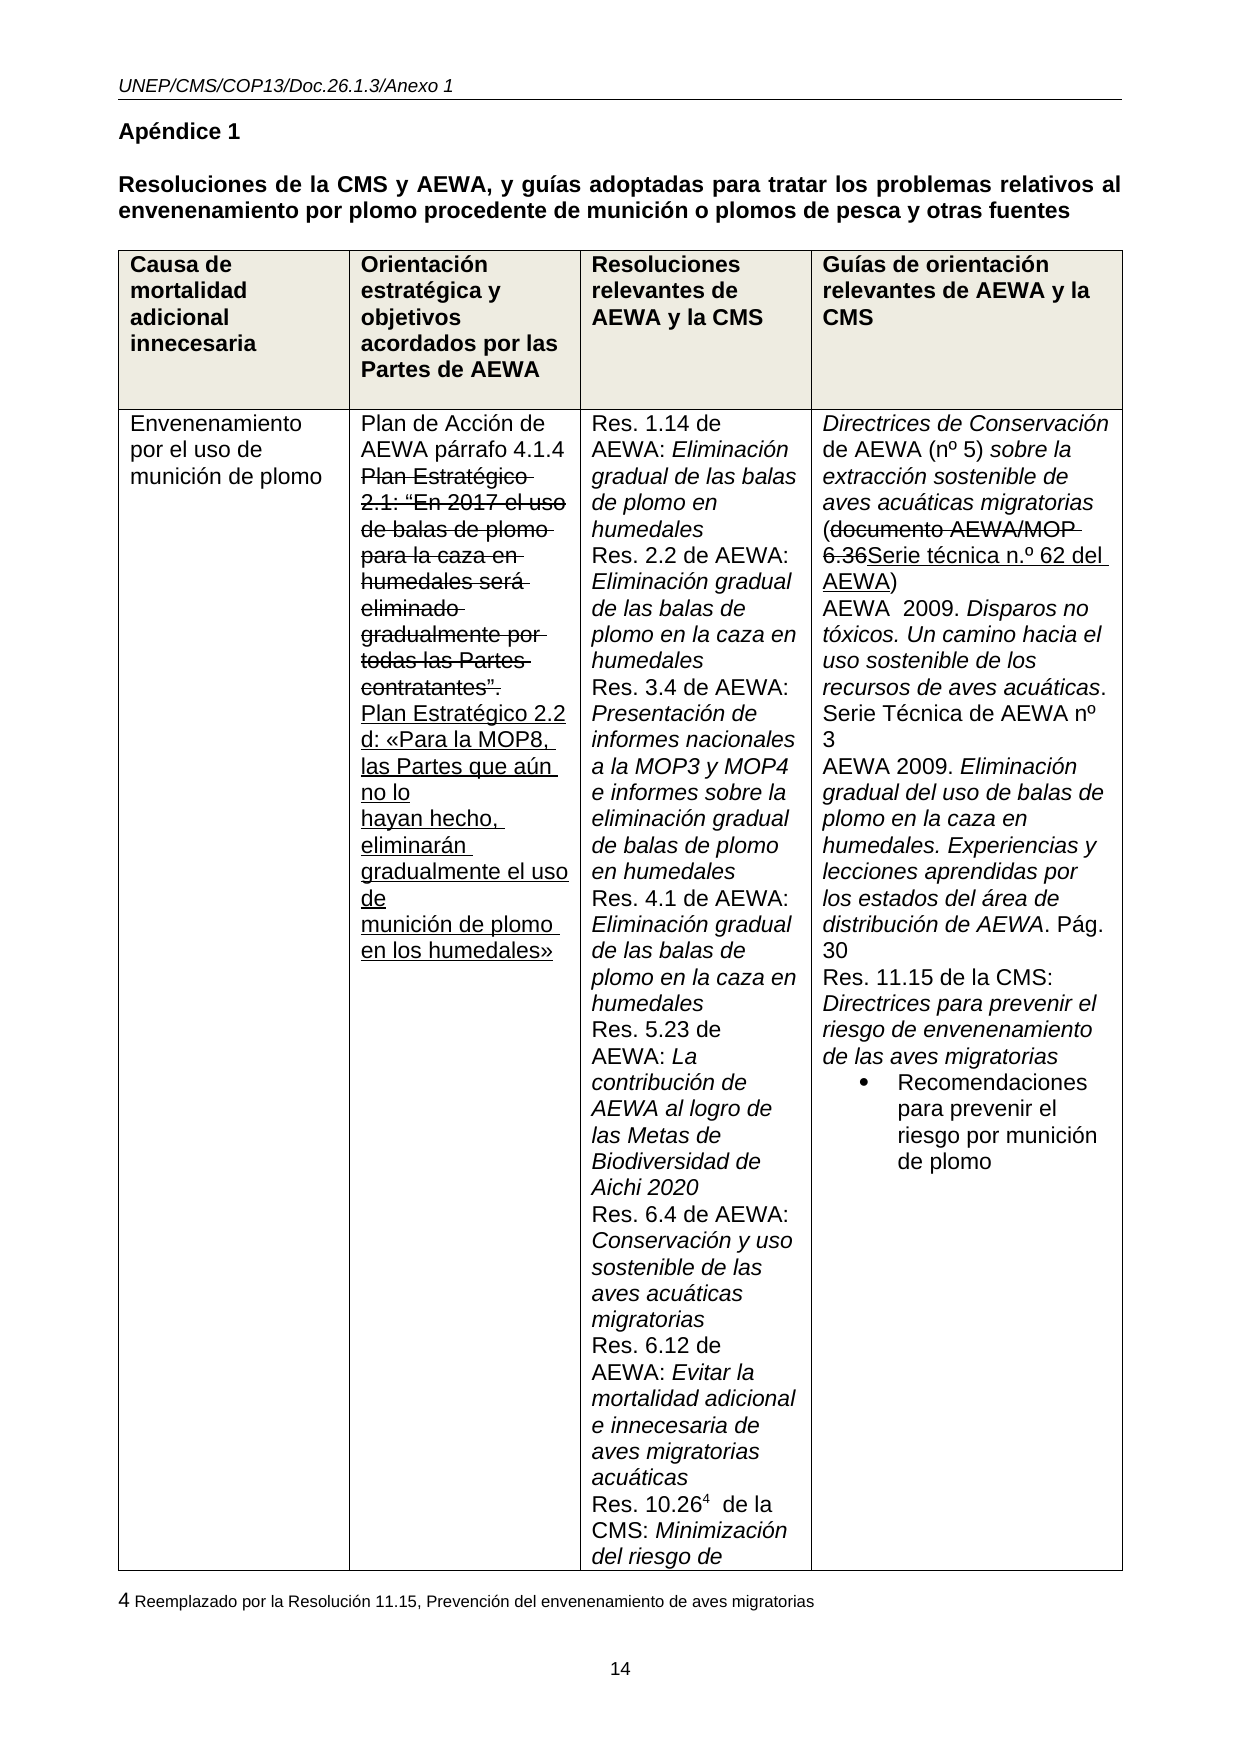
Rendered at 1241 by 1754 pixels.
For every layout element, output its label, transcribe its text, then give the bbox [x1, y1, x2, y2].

table_header Orientación estratégica y objetivos acordados por las Partes de AEWA [350, 251, 580, 409]
table_header Resoluciones relevantes de AEWA y la CMS [581, 251, 811, 409]
text Apéndice 1 [118, 118, 1122, 144]
table_header Causa de mortalidad adicional innecesaria [119, 251, 349, 409]
table_cell Envenenamiento por el uso de munición de plomo [119, 410, 349, 1570]
text Resoluciones de la CMS y AEWA, y guías adoptadas para tratar los problemas relativos al envenenamiento por plomo procedente de munición o plomos de pesca y otras fuentes [118, 171, 1122, 223]
table_header Guías de orientación relevantes de AEWA y la CMS [812, 251, 1122, 409]
